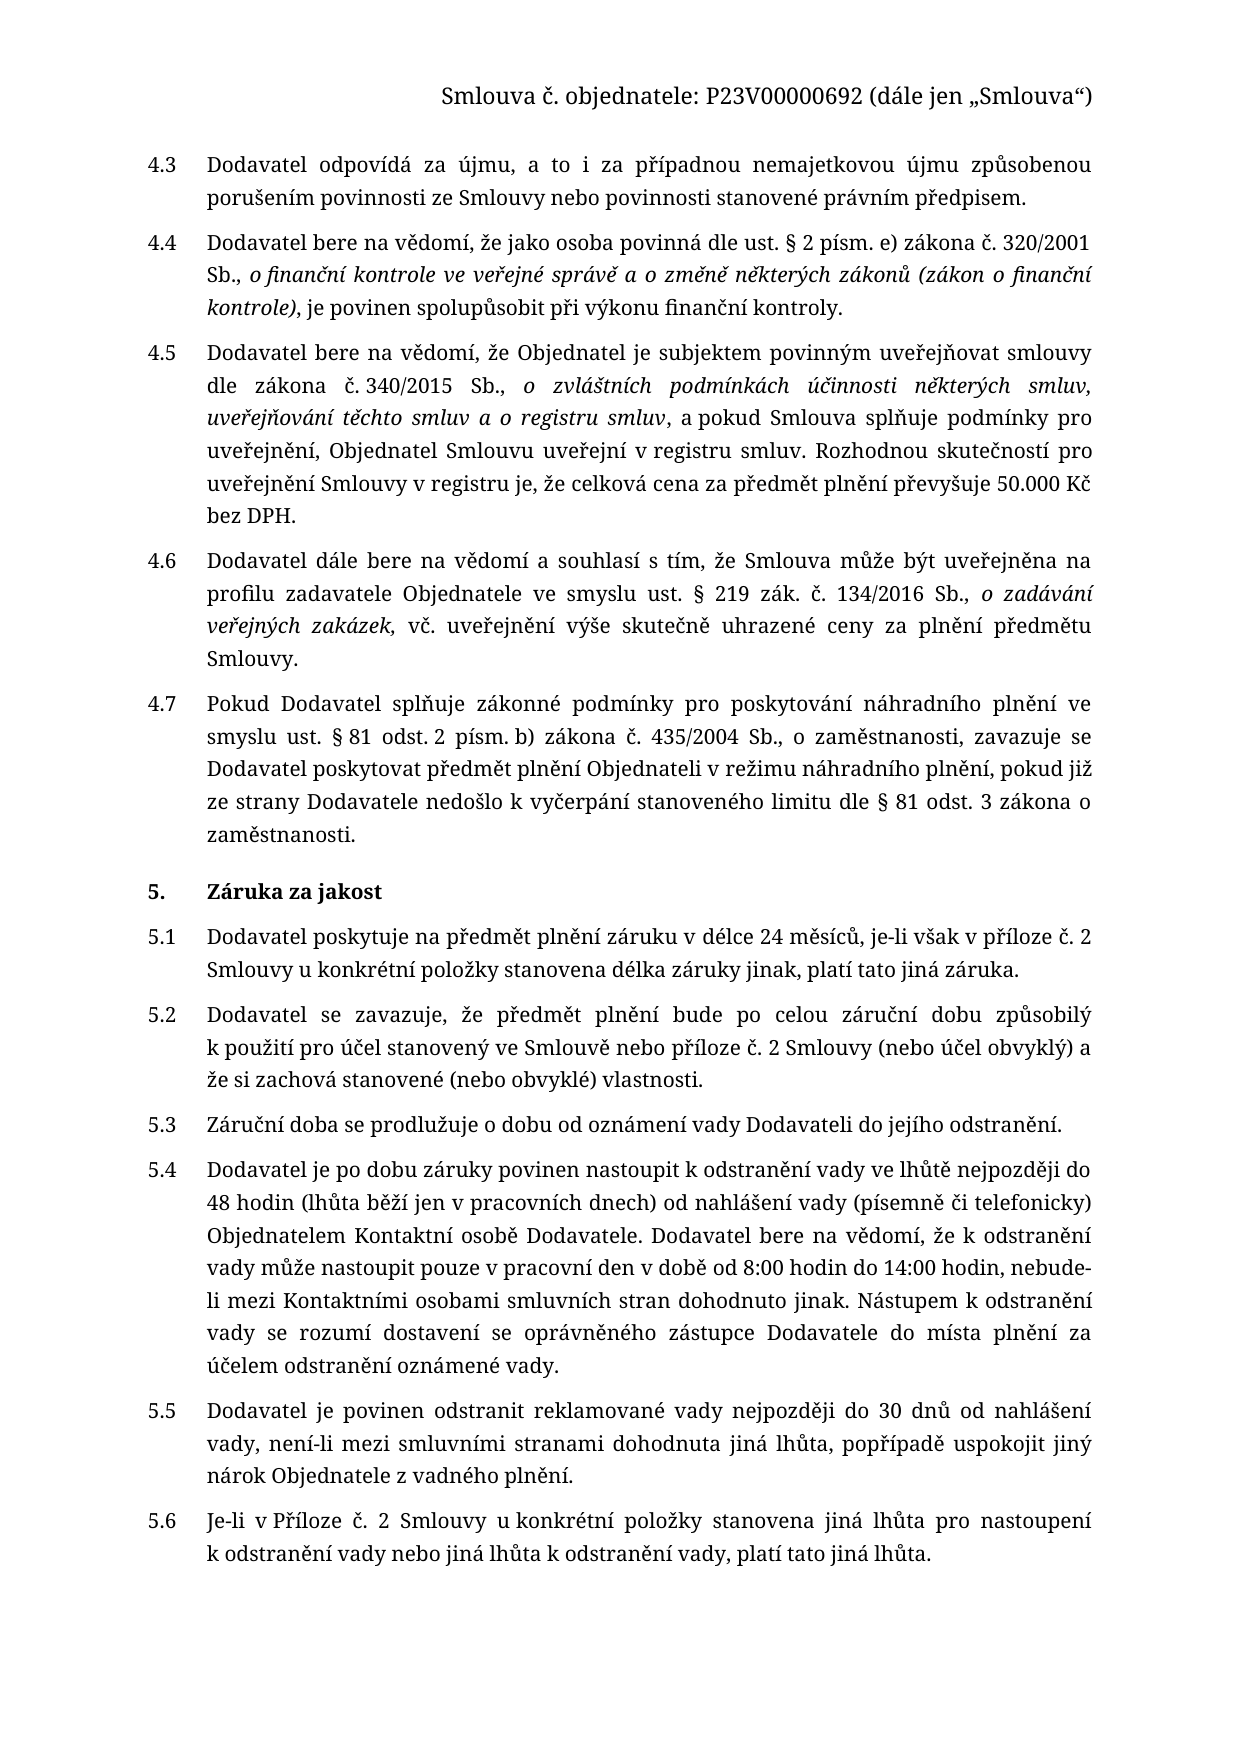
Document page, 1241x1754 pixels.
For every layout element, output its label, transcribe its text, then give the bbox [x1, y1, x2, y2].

list Dodavatel bere na vědomí, že jako osoba povinná dle ust. § 2 písm. e) zákona č. 320/2001 Sb., o finanční kontrole ve veřejné správě a o změně některých zákonů (zákon o finanční kontrole), je povinen spolupůsobit při výkonu finanční kontroly. [148, 228, 1093, 322]
list Záruka za jakost [148, 877, 1093, 906]
list Dodavatel odpovídá za újmu, a to i za případnou nemajetkovou újmu způsobenou porušením povinnosti ze Smlouvy nebo povinnosti stanovené právním předpisem. [148, 150, 1093, 211]
list Dodavatel je povinen odstranit reklamované vady nejpozději do 30 dnů od nahlášení vady, není-li mezi smluvními stranami dohodnuta jiná lhůta, popřípadě uspokojit jiný nárok Objednatele z vadného plnění. [148, 1396, 1093, 1490]
list Dodavatel bere na vědomí, že Objednatel je subjektem povinným uveřejňovat smlouvy dle zákona č. 340/2015 Sb., o zvláštních podmínkách účinnosti některých smluv, uveřejňování těchto smluv a o registru smluv, a pokud Smlouva splňuje podmínky pro uveřejnění, Objednatel Smlouvu uveřejní v registru smluv. Rozhodnou skutečností pro uveřejnění Smlouvy v registru je, že celková cena za předmět plnění převyšuje 50.000 Kč bez DPH. [148, 338, 1093, 530]
list Dodavatel se zavazuje, že předmět plnění bude po celou záruční dobu způsobilý k použití pro účel stanovený ve Smlouvě nebo příloze č. 2 Smlouvy (nebo účel obvyklý) a že si zachová stanovené (nebo obvyklé) vlastnosti. [148, 1000, 1093, 1094]
list Dodavatel dále bere na vědomí a souhlasí s tím, že Smlouva může být uveřejněna na profilu zadavatele Objednatele ve smyslu ust. § 219 zák. č. 134/2016 Sb., o zadávání veřejných zakázek, vč. uveřejnění výše skutečně uhrazené ceny za plnění předmětu Smlouvy. [148, 546, 1093, 673]
list Dodavatel je po dobu záruky povinen nastoupit k odstranění vady ve lhůtě nejpozději do 48 hodin (lhůta běží jen v pracovních dnech) od nahlášení vady (písemně či telefonicky) Objednatelem Kontaktní osobě Dodavatele. Dodavatel bere na vědomí, že k odstranění vady může nastoupit pouze v pracovní den v době od 8:00 hodin do 14:00 hodin, nebude-li mezi Kontaktními osobami smluvních stran dohodnuto jinak. Nástupem k odstranění vady se rozumí dostavení se oprávněného zástupce Dodavatele do místa plnění za účelem odstranění oznámené vady. [148, 1156, 1093, 1379]
list Záruční doba se prodlužuje o dobu od oznámení vady Dodavateli do jejího odstranění. [148, 1110, 1093, 1139]
list Pokud Dodavatel splňuje zákonné podmínky pro poskytování náhradního plnění ve smyslu ust. § 81 odst. 2 písm. b) zákona č. 435/2004 Sb., o zaměstnanosti, zavazuje se Dodavatel poskytovat předmět plnění Objednateli v režimu náhradního plnění, pokud již ze strany Dodavatele nedošlo k vyčerpání stanoveného limitu dle § 81 odst. 3 zákona o zaměstnanosti. [148, 689, 1093, 848]
list Dodavatel poskytuje na předmět plnění záruku v délce 24 měsíců, je-li však v příloze č. 2 Smlouvy u konkrétní položky stanovena délka záruky jinak, platí tato jiná záruka. [148, 922, 1093, 983]
list Je-li v Příloze č. 2 Smlouvy u konkrétní položky stanovena jiná lhůta pro nastoupení k odstranění vady nebo jiná lhůta k odstranění vady, platí tato jiná lhůta. [148, 1507, 1093, 1568]
